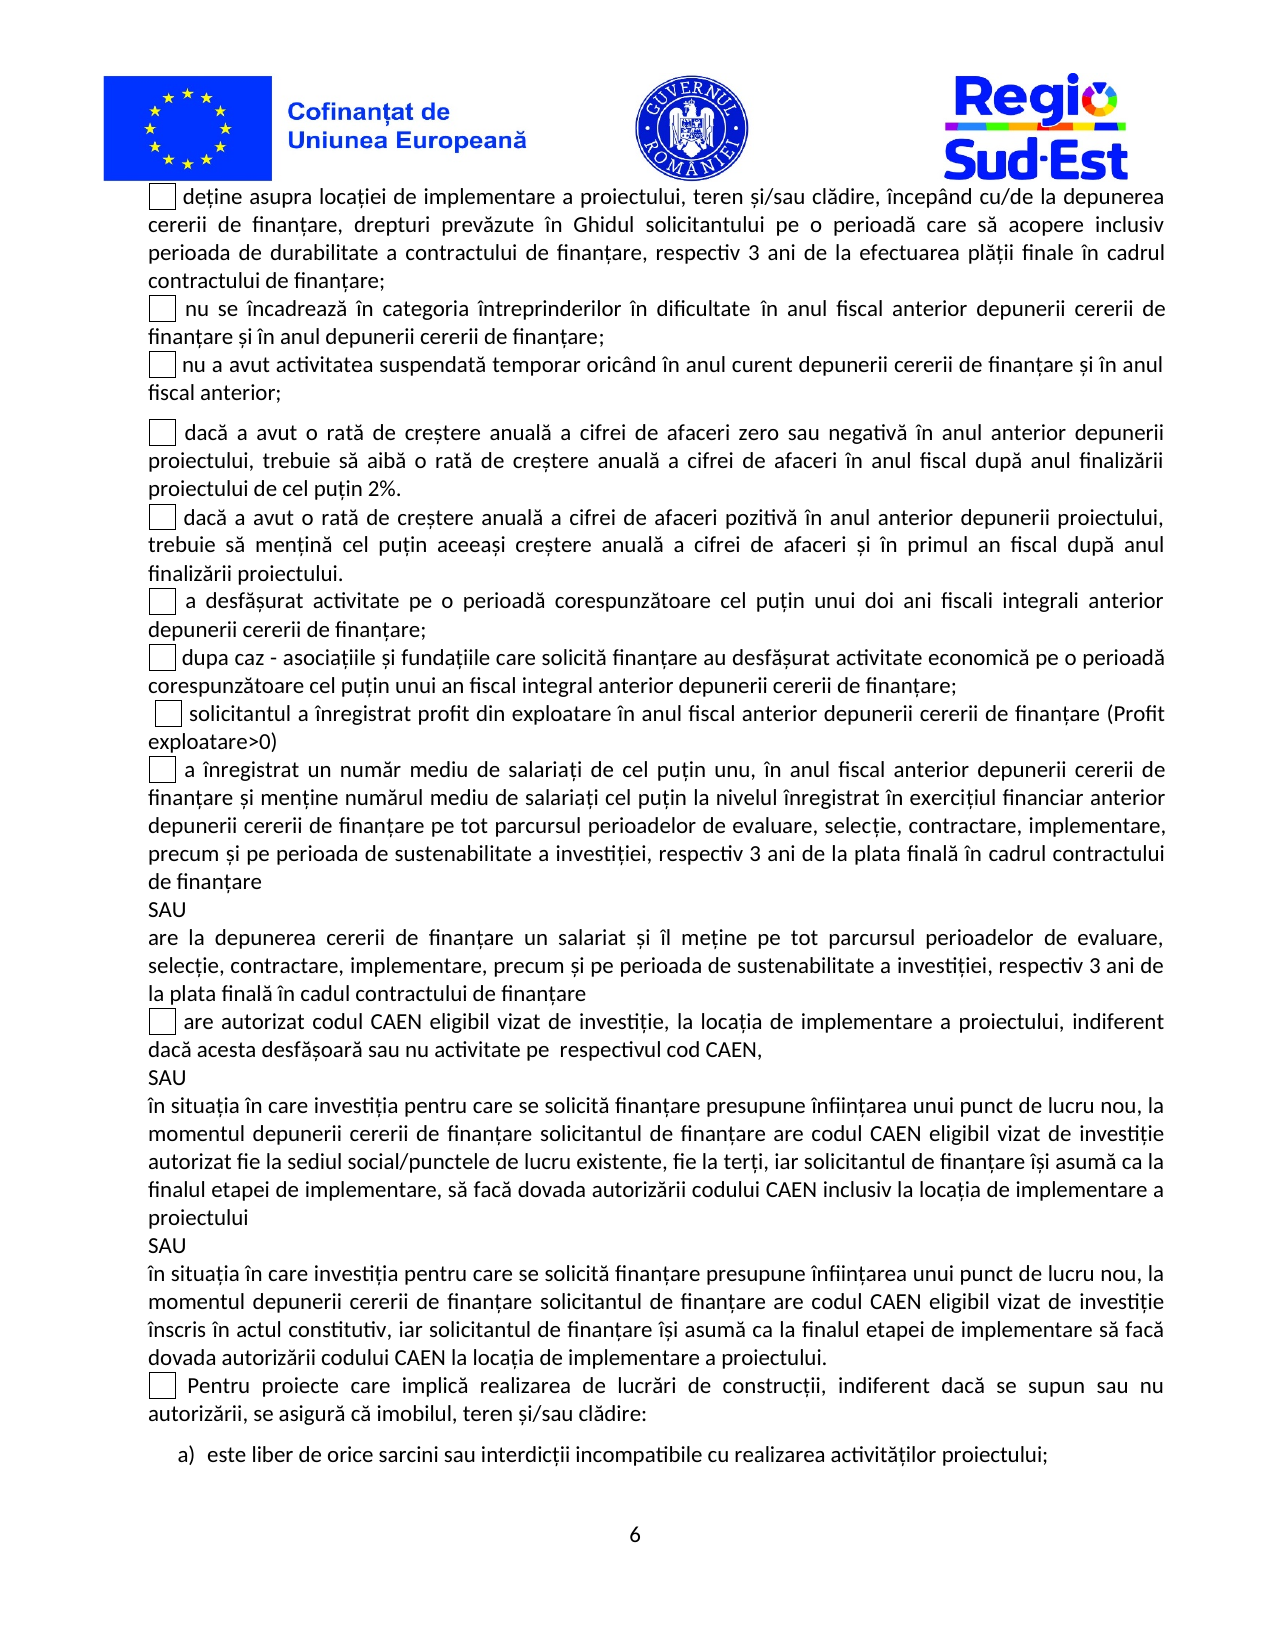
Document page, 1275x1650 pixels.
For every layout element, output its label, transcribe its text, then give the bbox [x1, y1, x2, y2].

list nu se încadrează în categoria întreprinderilor în dificultate în anul fiscal anterior depunerii cererii de finanțare și în anul depunerii cererii de finanțare; [148, 294, 1167, 350]
list solicitantul a înregistrat profit din exploatare în anul fiscal anterior depunerii cererii de finanțare (Profit exploatare>0) [148, 699, 1167, 755]
list nu a avut activitatea suspendată temporar oricând în anul curent depunerii cererii de finanțare și în anul fiscal anterior; [148, 350, 1167, 406]
list a înregistrat un număr mediu de salariaţi de cel puţin unu, în anul fiscal anterior depunerii cererii de finanţare şi menţine numărul mediu de salariaţi cel puţin la nivelul înregistrat în exerciţiul financiar anterior depunerii cererii de finanţare pe tot parcursul perioadelor de evaluare, selecţie, contractare, implementare, precum şi pe perioada de sustenabilitate a investiţiei, respectiv 3 ani de la plata finală în cadrul contractului de finanţare [148, 755, 1167, 895]
list SAU [148, 1231, 1167, 1259]
list deține asupra locației de implementare a proiectului, teren și/sau clădire, începând cu/de la depunerea cererii de finanțare, drepturi prevăzute în Ghidul solicitantului pe o perioadă care să acopere inclusiv perioada de durabilitate a contractului de finanțare, respectiv 3 ani de la efectuarea plății finale în cadrul contractului de finanțare; [148, 182, 1167, 294]
list are autorizat codul CAEN eligibil vizat de investiție, la locația de implementare a proiectului, indiferent dacă acesta desfășoară sau nu activitate pe respectivul cod CAEN, [148, 1007, 1167, 1063]
list dacă a avut o rată de creștere anuală a cifrei de afaceri pozitivă în anul anterior depunerii proiectului, trebuie să mențină cel puțin aceeași creștere anuală a cifrei de afaceri și în primul an fiscal după anul finalizării proiectului. [148, 503, 1167, 587]
list SAU [148, 895, 1167, 923]
list dacă a avut o rată de creștere anuală a cifrei de afaceri zero sau negativă în anul anterior depunerii proiectului, trebuie să aibă o rată de creștere anuală a cifrei de afaceri în anul fiscal după anul finalizării proiectului de cel puțin 2%. [148, 418, 1167, 503]
list în situația în care investiția pentru care se solicită finanțare presupune înființarea unui punct de lucru nou, la momentul depunerii cererii de finanțare solicitantul de finanțare are codul CAEN eligibil vizat de investiție autorizat fie la sediul social/punctele de lucru existente, fie la terți, iar solicitantul de finanțare își asumă ca la finalul etapei de implementare, să facă dovada autorizării codului CAEN inclusiv la locația de implementare a proiectului [148, 1091, 1167, 1231]
list este liber de orice sarcini sau interdicții incompatibile cu realizarea activităților proiectului; [177, 1440, 1167, 1468]
list în situația în care investiția pentru care se solicită finanțare presupune înființarea unui punct de lucru nou, la momentul depunerii cererii de finanțare solicitantul de finanțare are codul CAEN eligibil vizat de investiție înscris în actul constitutiv, iar solicitantul de finanțare își asumă ca la finalul etapei de implementare să facă dovada autorizării codului CAEN la locația de implementare a proiectului. [148, 1259, 1167, 1371]
list Pentru proiecte care implică realizarea de lucrări de construcții, indiferent dacă se supun sau nu autorizării, se asigură că imobilul, teren și/sau clădire: [148, 1371, 1167, 1427]
list dupa caz - asociațiile și fundațiile care solicită finanțare au desfășurat activitate economică pe o perioadă corespunzătoare cel puțin unui an fiscal integral anterior depunerii cererii de finanțare; [148, 643, 1167, 699]
list SAU [148, 1063, 1167, 1091]
list are la depunerea cererii de finanțare un salariat și îl meține pe tot parcursul perioadelor de evaluare, selecție, contractare, implementare, precum și pe perioada de sustenabilitate a investiției, respectiv 3 ani de la plata finală în cadul contractului de finanțare [148, 923, 1167, 1007]
list a desfășurat activitate pe o perioadă corespunzătoare cel puțin unui doi ani fiscali integrali anterior depunerii cererii de finanțare; [148, 587, 1167, 643]
picture [103, 73, 1128, 182]
